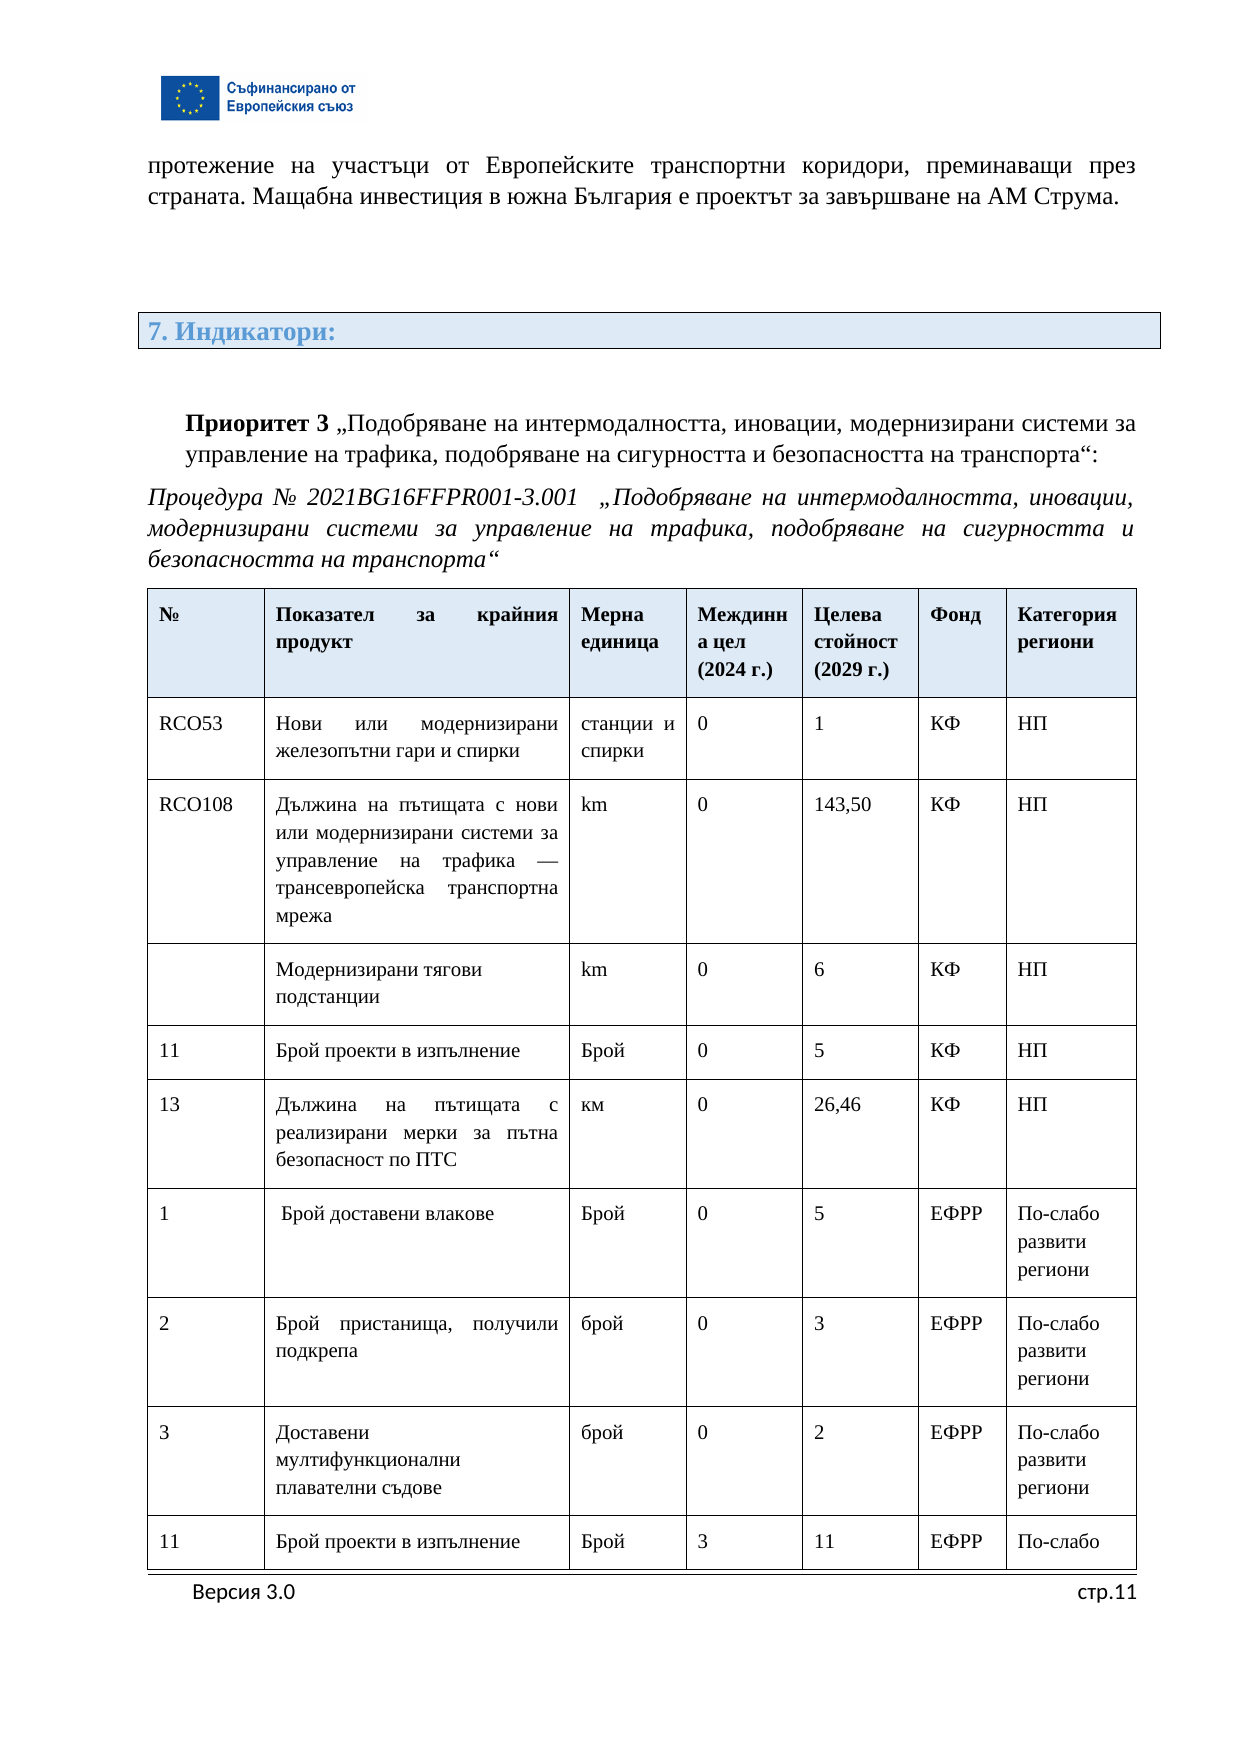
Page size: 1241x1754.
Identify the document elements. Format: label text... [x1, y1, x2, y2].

table_cell 0 [687, 1298, 802, 1406]
table_header Фонд [919, 589, 1006, 697]
table_cell 11 [148, 1026, 264, 1079]
table_cell RCO53 [148, 698, 264, 779]
picture [158, 73, 368, 123]
subtitle 7. Индикатори: [139, 313, 1160, 348]
table_cell 0 [687, 944, 802, 1025]
table_cell 2 [148, 1298, 264, 1406]
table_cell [265, 1516, 569, 1569]
table_cell НП [1007, 1026, 1136, 1079]
table_cell 11 [803, 1516, 918, 1569]
table_cell ЕФРР [919, 1516, 1006, 1569]
table_cell станции и спирки [570, 698, 686, 779]
table_cell 3 [148, 1407, 264, 1515]
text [148, 150, 1137, 210]
table_cell ЕФРР [919, 1407, 1006, 1515]
table_cell 0 [687, 1407, 802, 1515]
table_cell Брой проекти в изпълнение [265, 1026, 569, 1079]
text Процедура № 2021BG16FFPR001-3.001 „Подобряване на интермодалността, иновации, модернизирани системи за управление на трафика, подобряване на сигурността и безопасността на транспорта“ [148, 482, 1137, 573]
table_header Междинна цел (2024 г.) [687, 589, 802, 697]
table_cell 11 [148, 1516, 264, 1569]
table_header Целева стойност (2029 г.) [803, 589, 918, 697]
table_cell 0 [687, 698, 802, 779]
table_cell ЕФРР [919, 1298, 1006, 1406]
table_cell 3 [687, 1516, 802, 1569]
table_cell 0 [687, 1189, 802, 1297]
table_header Категория региони [1007, 589, 1136, 697]
table_cell 0 [687, 1080, 802, 1188]
table_cell Дължина на пътищата с нови или модернизирани системи за управление на трафика — трансевропейска транспортна мрежа [265, 780, 569, 943]
table_cell 0 [687, 1026, 802, 1079]
table_cell НП [1007, 780, 1136, 943]
table_cell НП [1007, 698, 1136, 779]
table_header Показател за крайния продукт [265, 589, 569, 697]
table_cell КФ [919, 1026, 1006, 1079]
table_cell 5 [803, 1189, 918, 1297]
table_cell НП [1007, 1080, 1136, 1188]
table_cell 13 [148, 1080, 264, 1188]
table_cell 6 [803, 944, 918, 1025]
table_cell 143,50 [803, 780, 918, 943]
table_cell ЕФРР [919, 1189, 1006, 1297]
table_cell КФ [919, 944, 1006, 1025]
table_cell RCO108 [148, 780, 264, 943]
table_cell km [570, 944, 686, 1025]
table_cell Брой пристанища, получили подкрепа [265, 1298, 569, 1406]
table_cell НП [1007, 944, 1136, 1025]
table_cell [148, 944, 264, 1025]
table_cell КФ [919, 780, 1006, 943]
table_cell km [570, 780, 686, 943]
table_cell 1 [803, 698, 918, 779]
table_cell КФ [919, 1080, 1006, 1188]
table_cell брой [570, 1407, 686, 1515]
table_cell По-слабо развити региони [1007, 1298, 1136, 1406]
table_cell 3 [803, 1298, 918, 1406]
table_cell 2 [803, 1407, 918, 1515]
table_cell Брой [570, 1189, 686, 1297]
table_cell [1007, 1516, 1136, 1569]
table_cell Доставени мултифункционални плавателни съдове [265, 1407, 569, 1515]
table_cell По-слабо развити региони [1007, 1407, 1136, 1515]
table_cell Брой [570, 1026, 686, 1079]
list Приоритет 3 „Подобряване на интермодалността, иновации, модернизирани системи за управление на трафика, подобряване на сигурността и безопасността на транспорта“: [185, 408, 1137, 468]
table_header № [148, 589, 264, 697]
table_cell 5 [803, 1026, 918, 1079]
table_cell Брой [570, 1516, 686, 1569]
table_cell 26,46 [803, 1080, 918, 1188]
table_cell Модернизирани тягови подстанции [265, 944, 569, 1025]
table_cell брой [570, 1298, 686, 1406]
table_cell км [570, 1080, 686, 1188]
table_cell Брой доставени влакове [265, 1189, 569, 1297]
table_cell 0 [687, 780, 802, 943]
table_header Мерна единица [570, 589, 686, 697]
table_cell 1 [148, 1189, 264, 1297]
table_cell Дължина на пътищата с реализирани мерки за пътна безопасност по ПТС [265, 1080, 569, 1188]
table_cell Нови или модернизирани железопътни гари и спирки [265, 698, 569, 779]
table_cell КФ [919, 698, 1006, 779]
table_cell По-слабо развити региони [1007, 1189, 1136, 1297]
